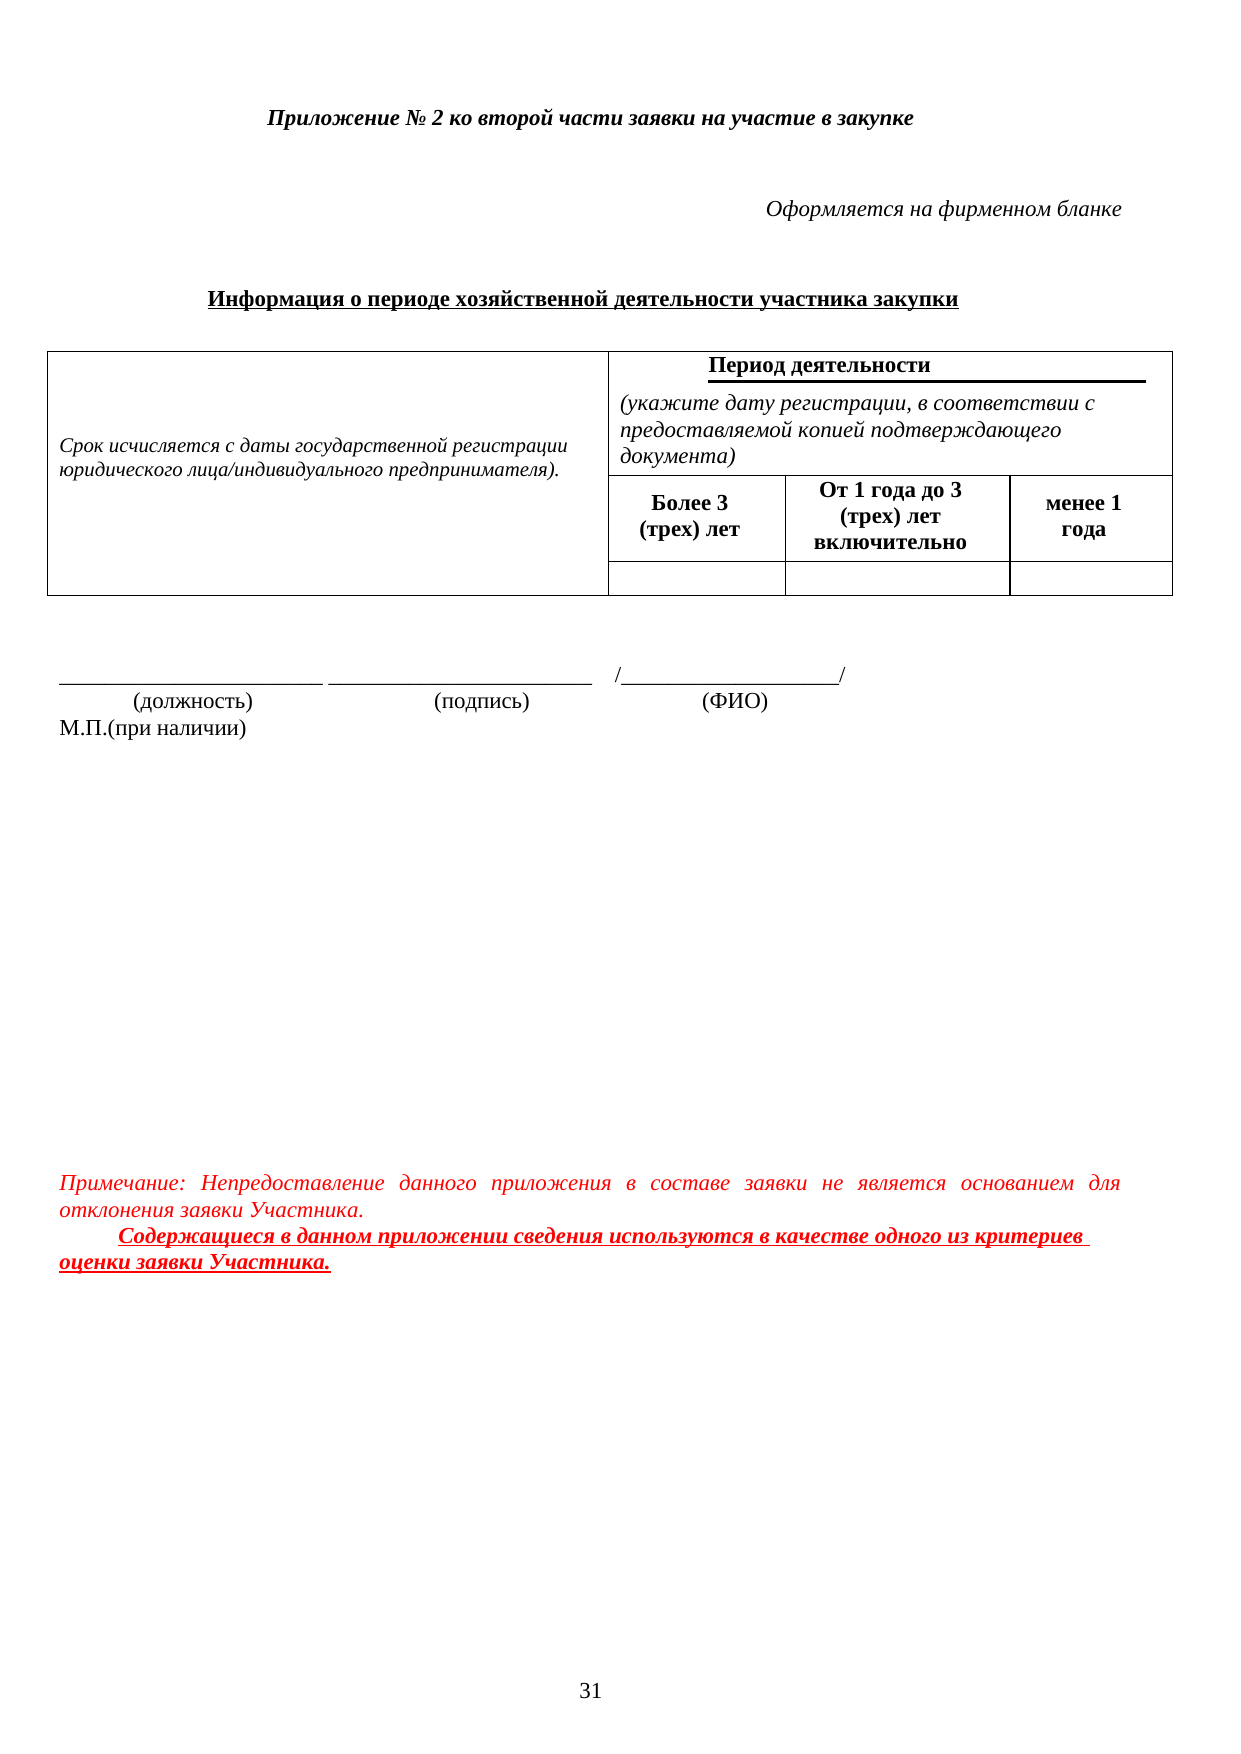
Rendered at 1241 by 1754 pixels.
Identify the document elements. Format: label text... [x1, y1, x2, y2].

text М.П.(при наличии) [59, 714, 1122, 740]
table_header Срок исчисляется с даты государственной регистрации юридического лица/индивидуального предпринимателя). [48, 352, 608, 595]
table_cell [1011, 562, 1172, 595]
table_cell [786, 562, 1009, 595]
text Приложение № 2 ко второй части заявки на участие в закупке [59, 104, 1122, 130]
table_cell Более 3 (трех) лет [609, 476, 785, 561]
table_header Период деятельности (укажите дату регистрации, в соответствии с предоставляемой копией подтверждающего документа) [609, 352, 1172, 475]
text Информация о периоде хозяйственной деятельности участника закупки [59, 285, 1107, 312]
text (должность) (подпись) (ФИО) [59, 687, 1122, 714]
table_cell менее 1 года [1011, 476, 1172, 561]
text Примечание: Непредоставление данного приложения в составе заявки не является основанием для отклонения заявки Участника. [59, 1169, 1122, 1222]
text Содержащиеся в данном приложении сведения используются в качестве одного из критериев оценки заявки Участника. [59, 1222, 1122, 1275]
table_cell От 1 года до 3 (трех) лет включительно [786, 476, 1009, 561]
table_cell [609, 562, 785, 595]
text _______________________ _______________________ /___________________/ [59, 661, 1122, 687]
text Оформляется на фирменном бланке [59, 195, 1122, 221]
